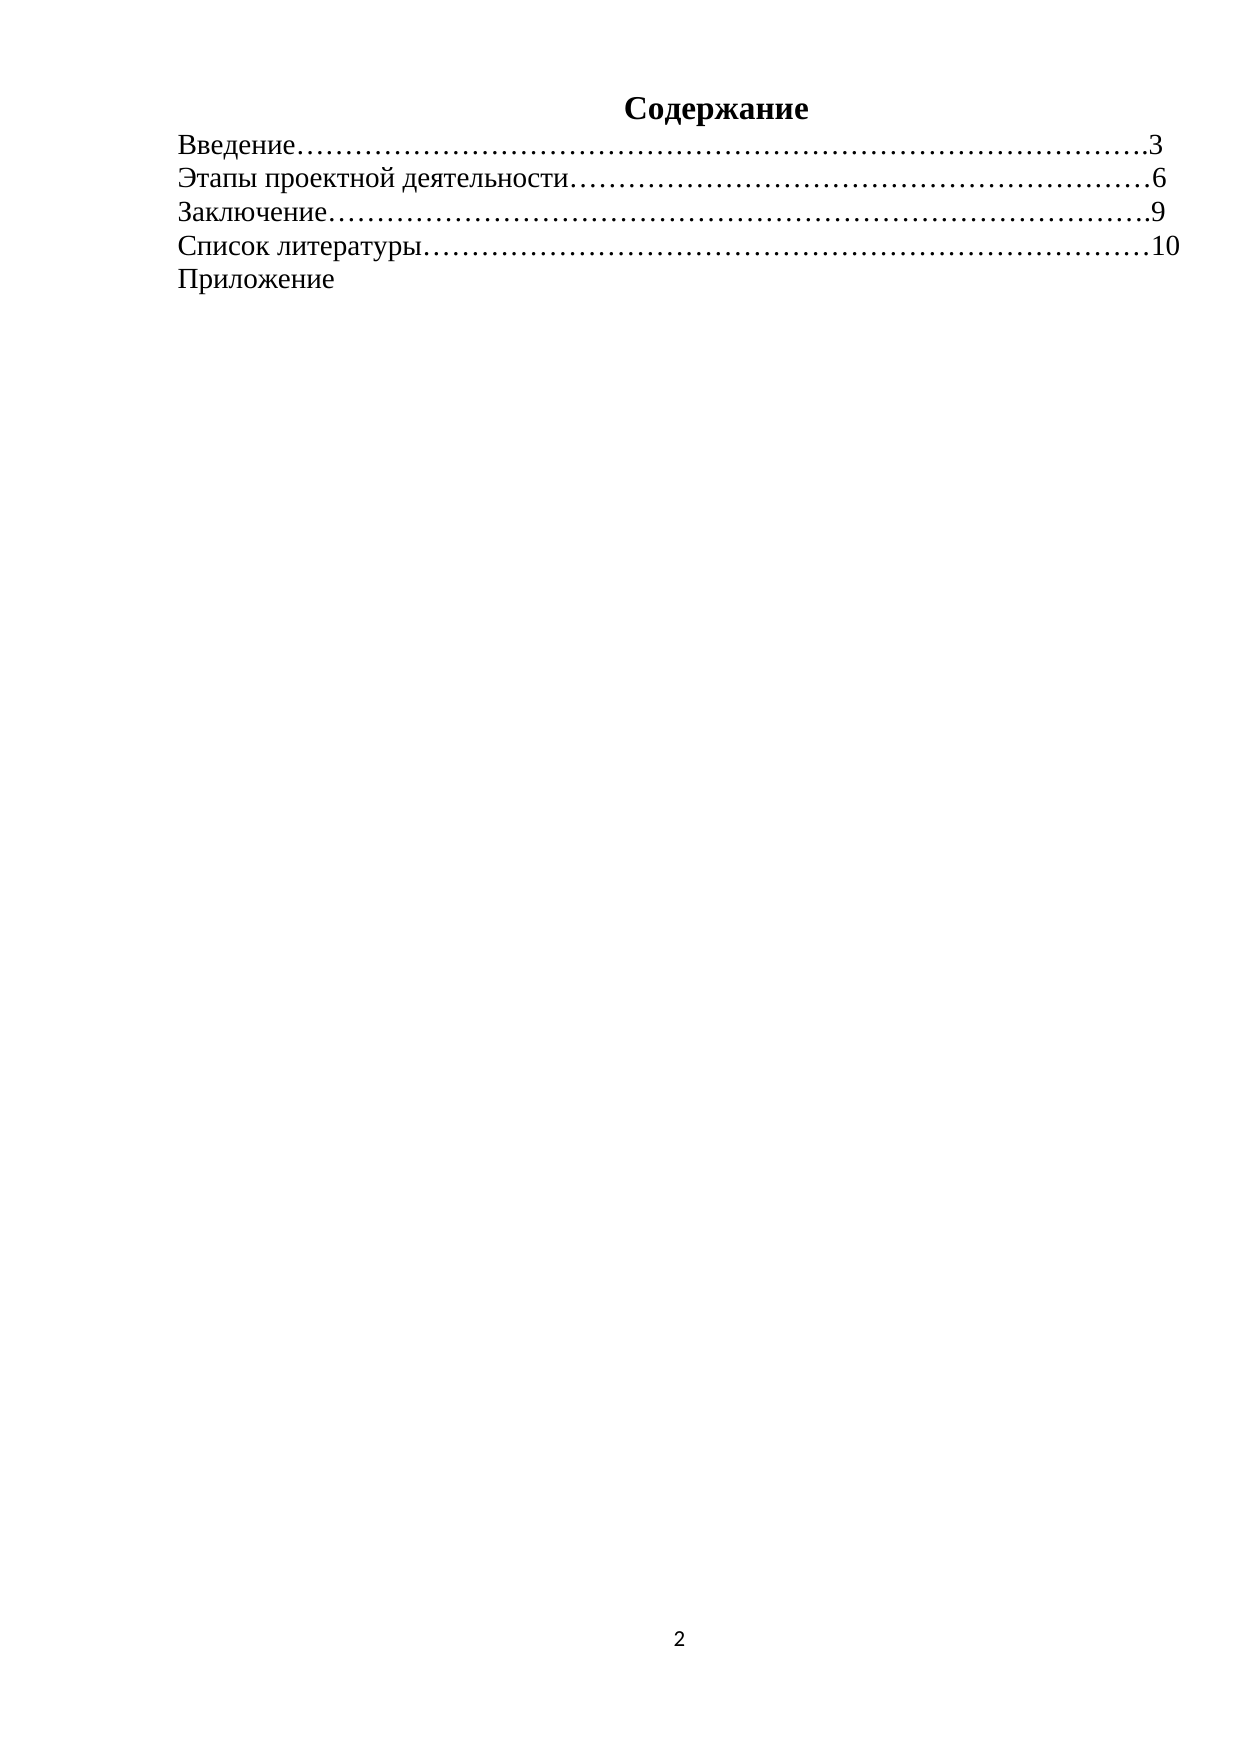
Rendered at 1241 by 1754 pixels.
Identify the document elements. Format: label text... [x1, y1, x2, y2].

text Содержание [177, 89, 1181, 127]
text Введение…………………………………………………………………………….3 [177, 127, 1181, 161]
text Заключение………………………………………………………………………….9 [177, 194, 1181, 228]
text Приложение [177, 261, 1181, 295]
text Этапы проектной деятельности……………………………………………………6 [177, 161, 1181, 194]
text Список литературы…………………………………………………………………10 [177, 228, 1181, 261]
